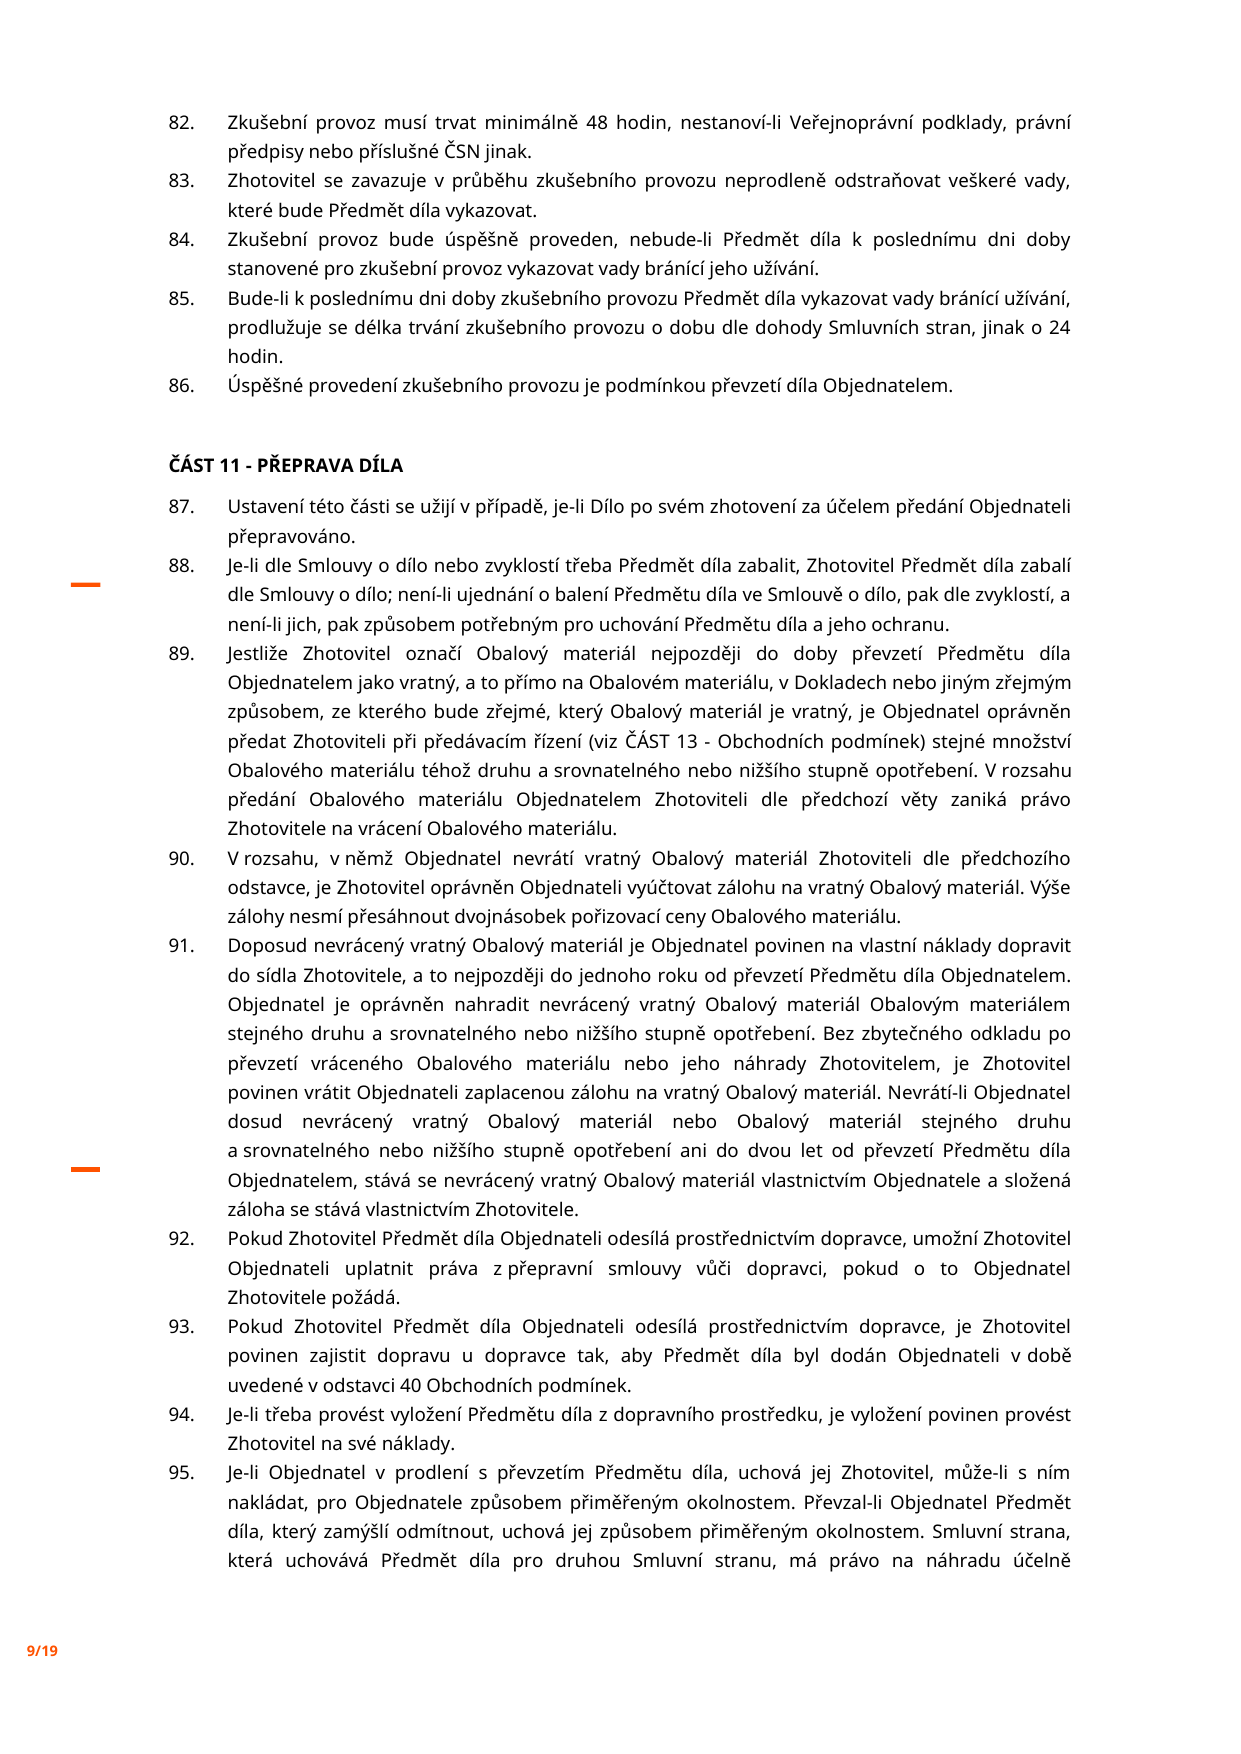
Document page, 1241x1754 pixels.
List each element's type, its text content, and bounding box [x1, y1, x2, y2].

list Zhotovitel se zavazuje v průběhu zkušebního provozu neprodleně odstraňovat veškeré vady, které bude Předmět díla vykazovat. [168, 168, 1072, 223]
list Zkušební provoz musí trvat minimálně 48 hodin, nestanoví-li Veřejnoprávní podklady, právní předpisy nebo příslušné ČSN jinak. [168, 109, 1072, 164]
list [168, 1460, 1072, 1573]
list Je-li dle Smlouvy o dílo nebo zvyklostí třeba Předmět díla zabalit, Zhotovitel Předmět díla zabalí dle Smlouvy o dílo; není-li ujednání o balení Předmětu díla ve Smlouvě o dílo, pak dle zvyklostí, a není-li jich, pak způsobem potřebným pro uchování Předmětu díla a jeho ochranu. [168, 552, 1072, 636]
list Ustavení této části se užijí v případě, je-li Dílo po svém zhotovení za účelem předání Objednateli přepravováno. [168, 494, 1072, 548]
list Jestliže Zhotovitel označí Obalový materiál nejpozději do doby převzetí Předmětu díla Objednatelem jako vratný, a to přímo na Obalovém materiálu, v Dokladech nebo jiným zřejmým způsobem, ze kterého bude zřejmé, který Obalový materiál je vratný, je Objednatel oprávněn předat Zhotoviteli při předávacím řízení (viz ČÁST 13 - Obchodních podmínek) stejné množství Obalového materiálu téhož druhu a srovnatelného nebo nižšího stupně opotřebení. V rozsahu předání Obalového materiálu Objednatelem Zhotoviteli dle předchozí věty zaniká právo Zhotovitele na vrácení Obalového materiálu. [168, 640, 1072, 841]
list Úspěšné provedení zkušebního provozu je podmínkou převzetí díla Objednatelem. [168, 373, 1072, 398]
list V rozsahu, v němž Objednatel nevrátí vratný Obalový materiál Zhotoviteli dle předchozího odstavce, je Zhotovitel oprávněn Objednateli vyúčtovat zálohu na vratný Obalový materiál. Výše zálohy nesmí přesáhnout dvojnásobek pořizovací ceny Obalového materiálu. [168, 845, 1072, 929]
list Doposud nevrácený vratný Obalový materiál je Objednatel povinen na vlastní náklady dopravit do sídla Zhotovitele, a to nejpozději do jednoho roku od převzetí Předmětu díla Objednatelem. Objednatel je oprávněn nahradit nevrácený vratný Obalový materiál Obalovým materiálem stejného druhu a srovnatelného nebo nižšího stupně opotřebení. Bez zbytečného odkladu po převzetí vráceného Obalového materiálu nebo jeho náhrady Zhotovitelem, je Zhotovitel povinen vrátit Objednateli zaplacenou zálohu na vratný Obalový materiál. Nevrátí-li Objednatel dosud nevrácený vratný Obalový materiál nebo Obalový materiál stejného druhu a srovnatelného nebo nižšího stupně opotřebení ani do dvou let od převzetí Předmětu díla Objednatelem, stává se nevrácený vratný Obalový materiál vlastnictvím Objednatele a složená záloha se stává vlastnictvím Zhotovitele. [168, 933, 1072, 1222]
list Pokud Zhotovitel Předmět díla Objednateli odesílá prostřednictvím dopravce, je Zhotovitel povinen zajistit dopravu u dopravce tak, aby Předmět díla byl dodán Objednateli v době uvedené v odstavci 40 Obchodních podmínek. [168, 1313, 1072, 1397]
list Pokud Zhotovitel Předmět díla Objednateli odesílá prostřednictvím dopravce, umožní Zhotovitel Objednateli uplatnit práva z přepravní smlouvy vůči dopravci, pokud o to Objednatel Zhotovitele požádá. [168, 1226, 1072, 1309]
list PŘEPRAVA DÍLA [168, 452, 1072, 477]
list Bude-li k poslednímu dni doby zkušebního provozu Předmět díla vykazovat vady bránící užívání, prodlužuje se délka trvání zkušebního provozu o dobu dle dohody Smluvních stran, jinak o 24 hodin. [168, 285, 1072, 369]
list Zkušební provoz bude úspěšně proveden, nebude-li Předmět díla k poslednímu dni doby stanovené pro zkušební provoz vykazovat vady bránící jeho užívání. [168, 226, 1072, 281]
list Je-li třeba provést vyložení Předmětu díla z dopravního prostředku, je vyložení povinen provést Zhotovitel na své náklady. [168, 1401, 1072, 1456]
